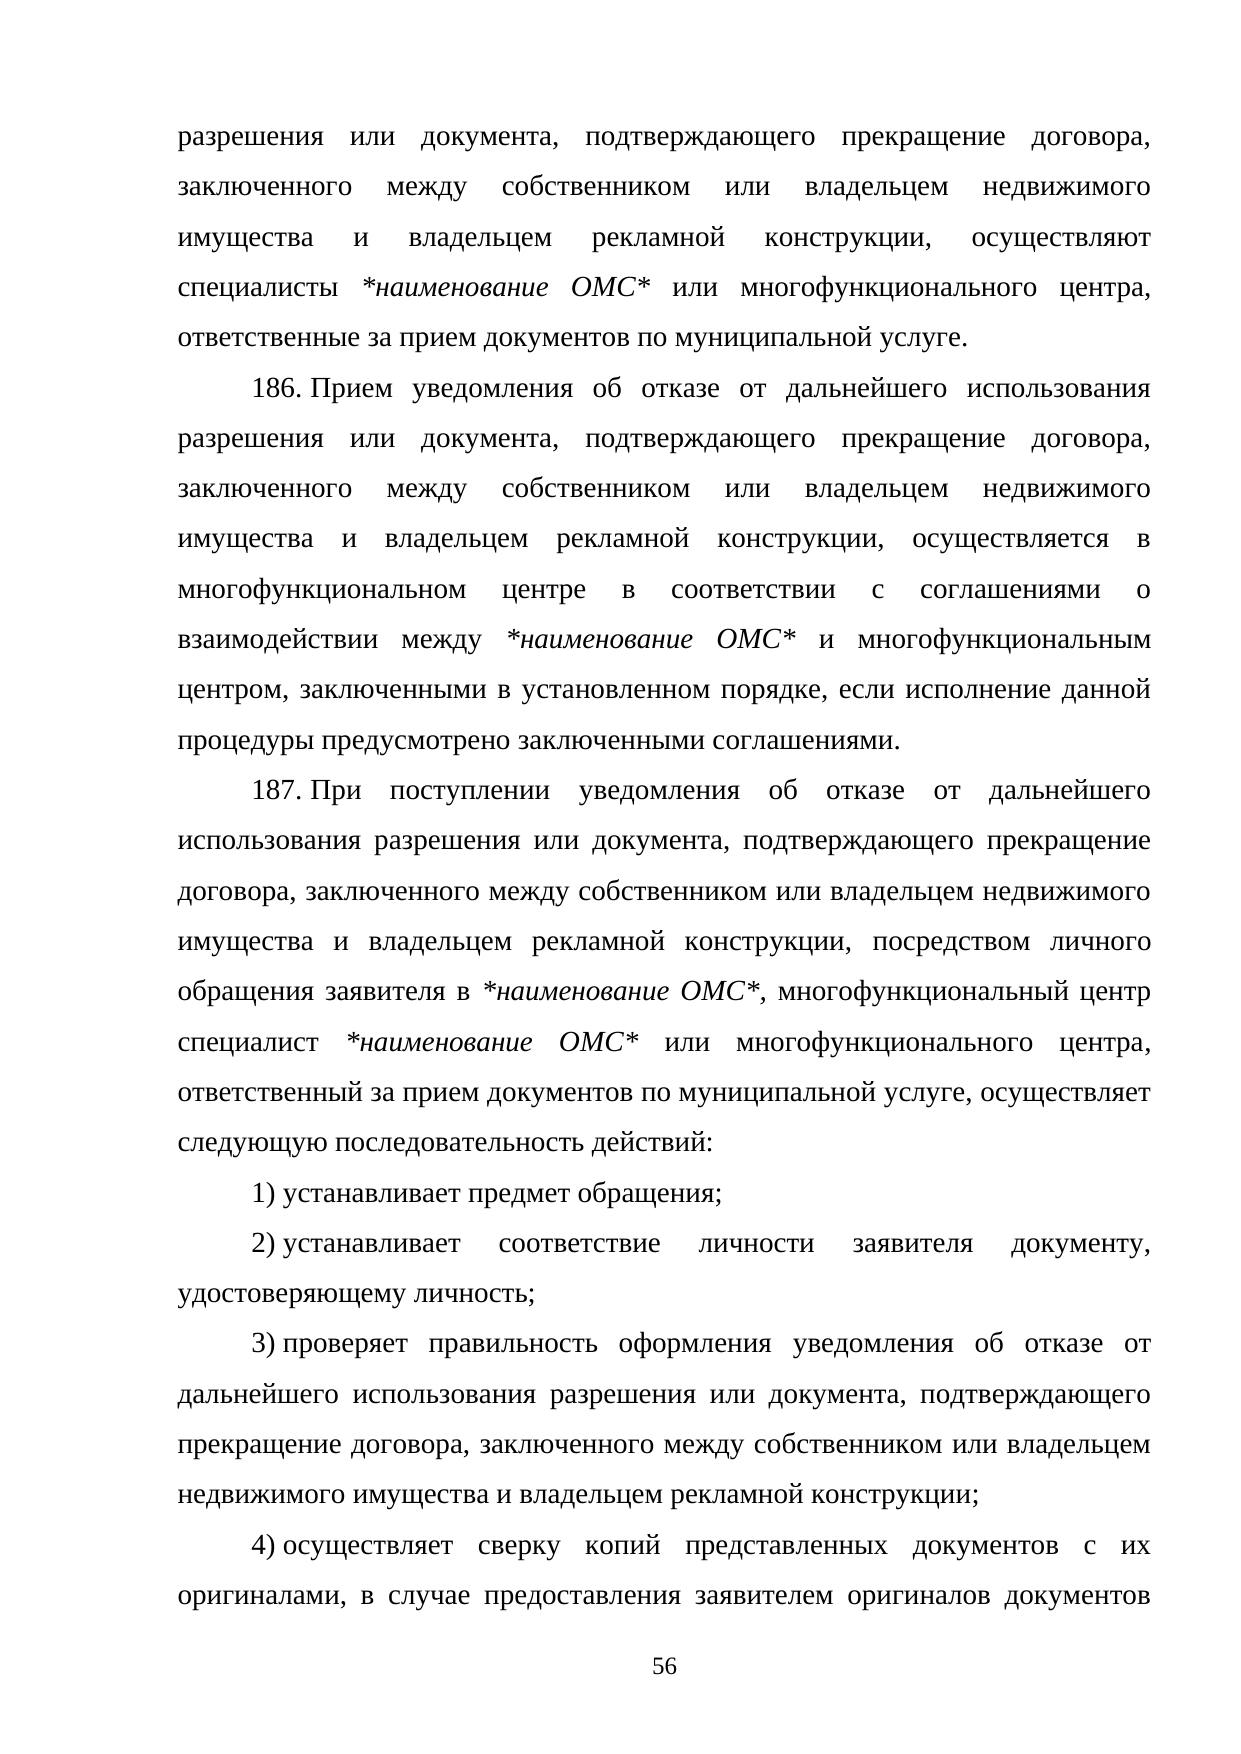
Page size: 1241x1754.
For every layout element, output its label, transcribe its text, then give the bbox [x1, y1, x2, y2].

list Прием уведомления об отказе от дальнейшего использования разрешения или документа, подтверждающего прекращение договора, заключенного между собственником или владельцем недвижимого имущества и владельцем рекламной конструкции, осуществляется в многофункциональном центре в соответствии с соглашениями о взаимодействии между *наименование ОМС* и многофункциональным центром, заключенными в установленном порядке, если исполнение данной процедуры предусмотрено заключенными соглашениями. [177, 370, 1152, 755]
text 3) проверяет правильность оформления уведомления об отказе от дальнейшего использования разрешения или документа, подтверждающего прекращение договора, заключенного между собственником или владельцем недвижимого имущества и владельцем рекламной конструкции; [177, 1326, 1152, 1510]
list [177, 118, 1152, 353]
text 1) устанавливает предмет обращения; [177, 1175, 1152, 1208]
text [177, 1527, 1152, 1611]
list При поступлении уведомления об отказе от дальнейшего использования разрешения или документа, подтверждающего прекращение договора, заключенного между собственником или владельцем недвижимого имущества и владельцем рекламной конструкции, посредством личного обращения заявителя в *наименование ОМС*, многофункциональный центр специалист *наименование ОМС* или многофункционального центра, ответственный за прием документов по муниципальной услуге, осуществляет следующую последовательность действий: [177, 772, 1152, 1158]
text 2) устанавливает соответствие личности заявителя документу, удостоверяющему личность; [177, 1225, 1152, 1309]
